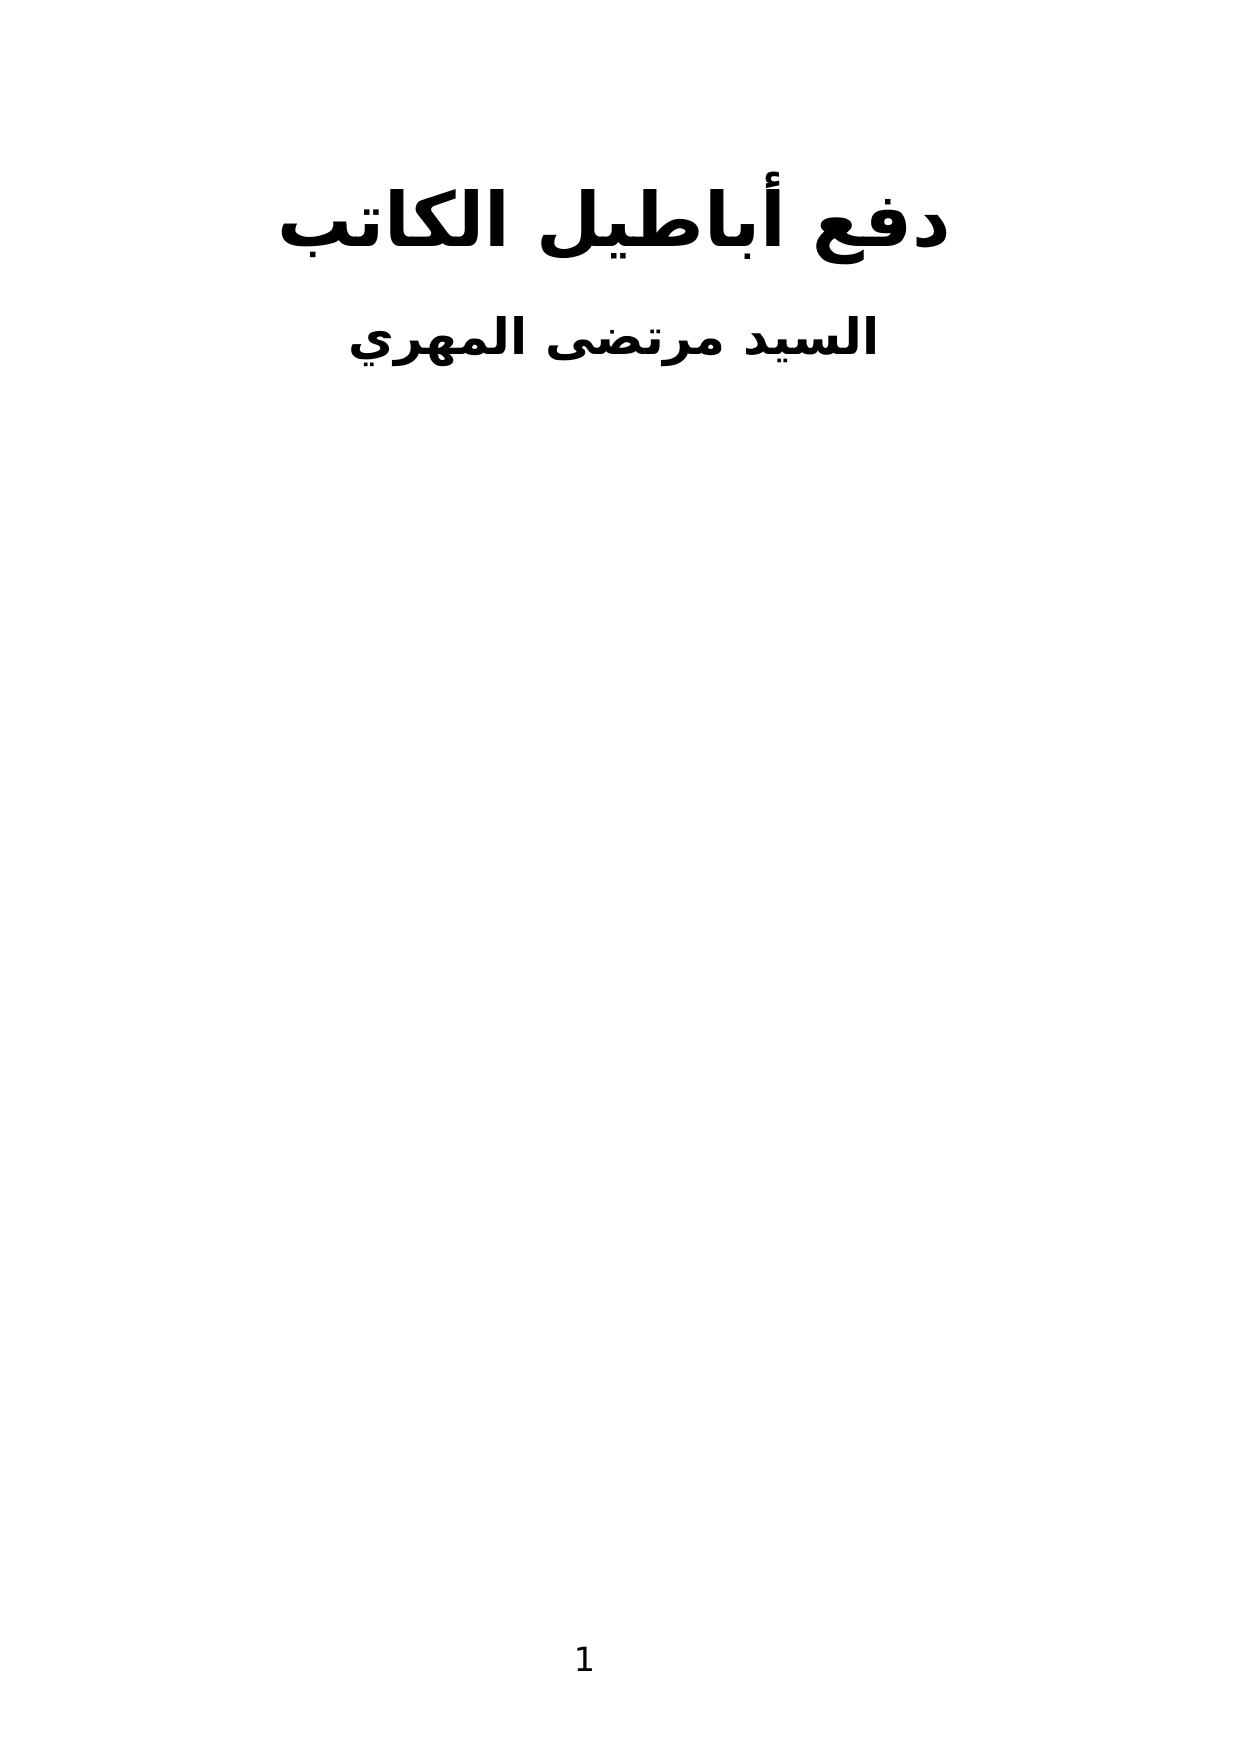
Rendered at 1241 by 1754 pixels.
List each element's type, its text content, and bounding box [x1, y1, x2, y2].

text دفع أباطيل الكاتب [112, 177, 1116, 264]
text السيد مرتضى المهري [112, 308, 1116, 366]
